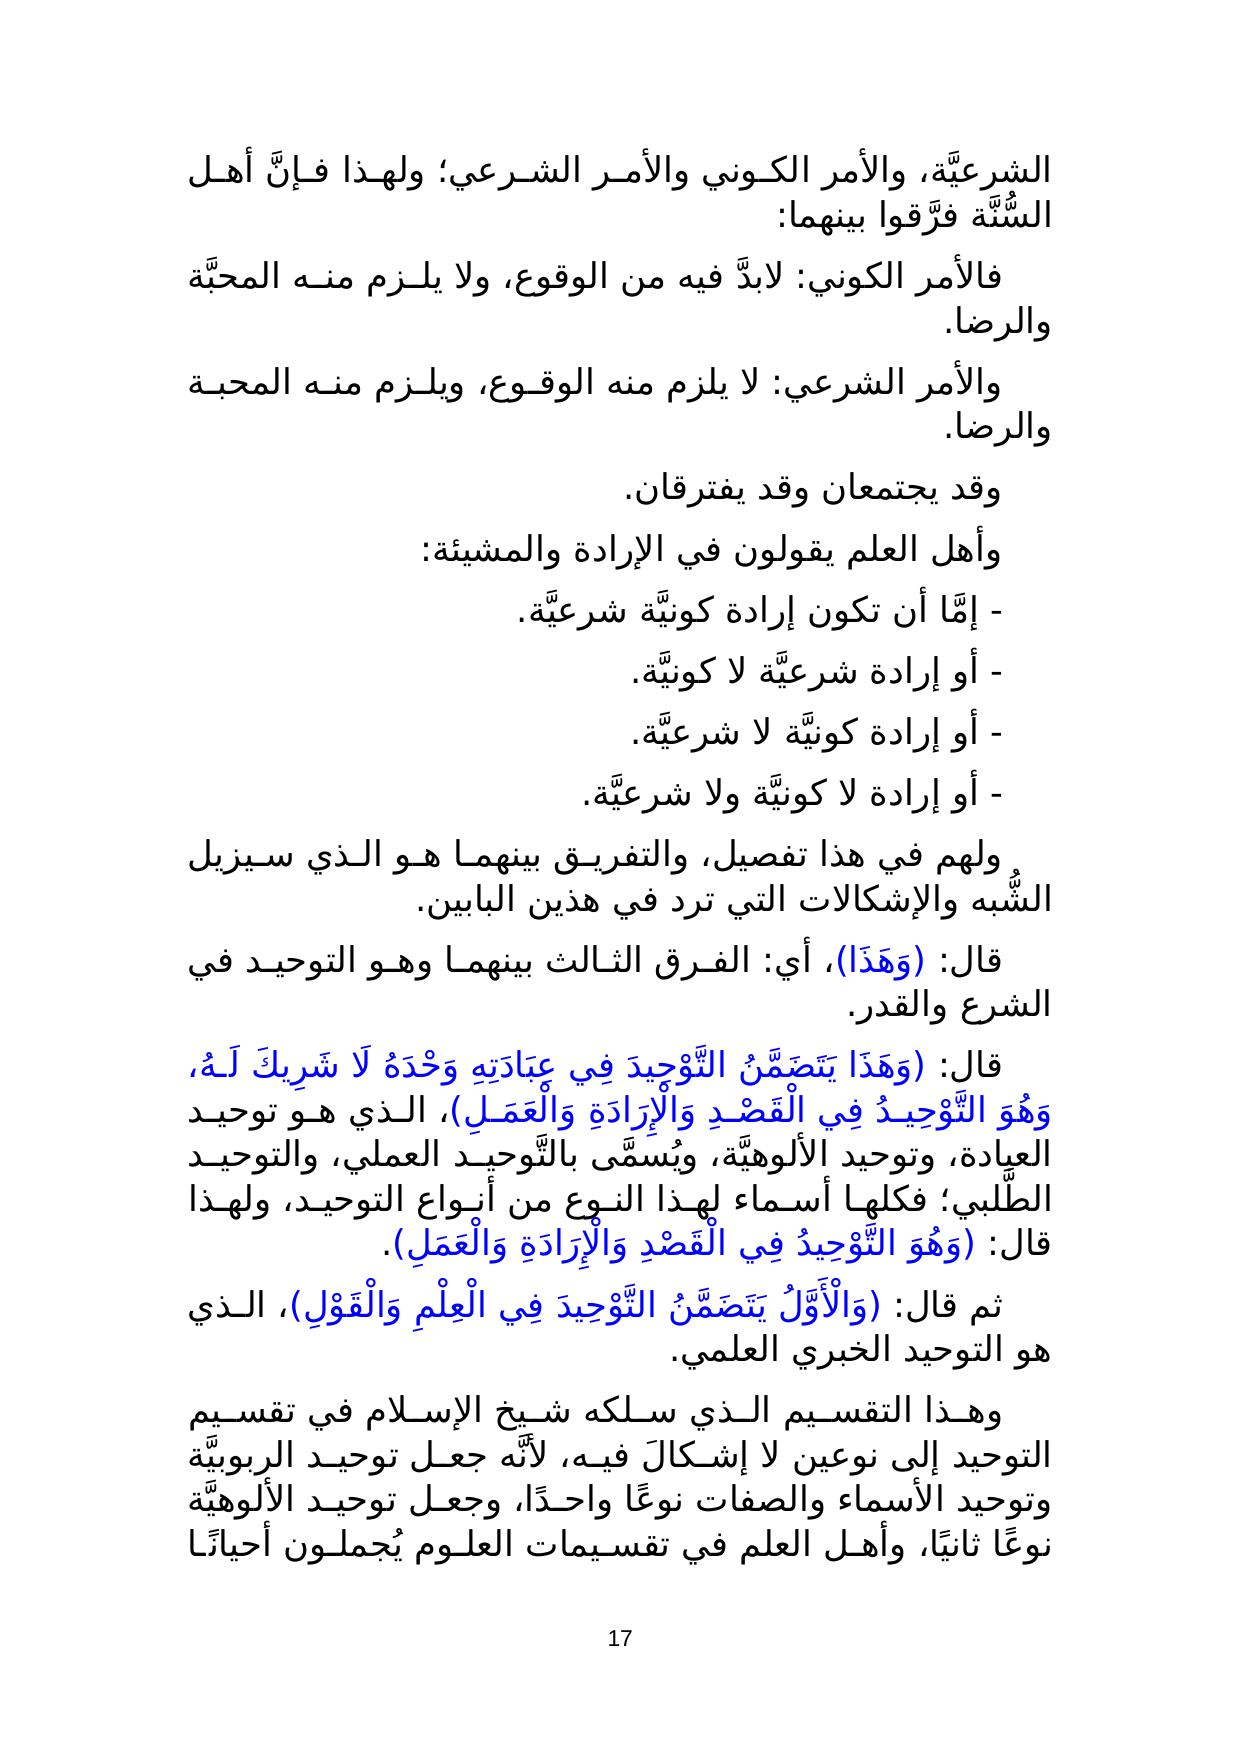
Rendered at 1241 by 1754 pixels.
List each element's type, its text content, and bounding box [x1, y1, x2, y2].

text والأمر الشرعي: لا يلزم منه الوقوع، ويلزم منه المحبة والرضا. [187, 361, 1053, 447]
text - أو إرادة لا كونيَّة ولا شرعيَّة. [187, 773, 1053, 814]
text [187, 1390, 1053, 1564]
text - أو إرادة كونيَّة لا شرعيَّة. [187, 711, 1053, 753]
text ثم قال: (وَالْأَوَّلُ يَتَضَمَّنُ التَّوْحِيدَ فِي الْعِلْمِ وَالْقَوْلِ)، الذي هو التوحيد الخبري العلمي. [187, 1284, 1053, 1370]
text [187, 150, 1053, 236]
text - أو إرادة شرعيَّة لا كونيَّة. [187, 650, 1053, 692]
text ولهم في هذا تفصيل، والتفريق بينهما هو الذي سيزيل الشُّبه والإشكالات التي ترد في هذين البابين. [187, 834, 1053, 919]
text قال: (وَهَذَا)، أي: الفرق الثالث بينهما وهو التوحيد في الشرع والقدر. [187, 939, 1053, 1025]
text - إمَّا أن تكون إرادة كونيَّة شرعيَّة. [187, 589, 1053, 630]
text قال: (وَهَذَا يَتَضَمَّنُ التَّوْحِيدَ فِي عِبَادَتِهِ وَحْدَهُ لَا شَرِيكَ لَهُ، وَهُوَ التَّوْحِيدُ فِي الْقَصْدِ وَالْإِرَادَةِ وَالْعَمَلِ)، الذي هو توحيد العبادة، وتوحيد الألوهيَّة، ويُسمَّى بالتَّوحيد العملي، والتوحيد الطَّلبي؛ فكلها أسماء لهذا النوع من أنواع التوحيد، ولهذا قال: (وَهُوَ التَّوْحِيدُ فِي الْقَصْدِ وَالْإِرَادَةِ وَالْعَمَلِ). [187, 1045, 1053, 1264]
text وأهل العلم يقولون في الإرادة والمشيئة: [187, 528, 1053, 569]
text وقد يجتمعان وقد يفترقان. [187, 467, 1053, 508]
text فالأمر الكوني: لابدَّ فيه من الوقوع، ولا يلزم منه المحبَّة والرضا. [187, 256, 1053, 341]
